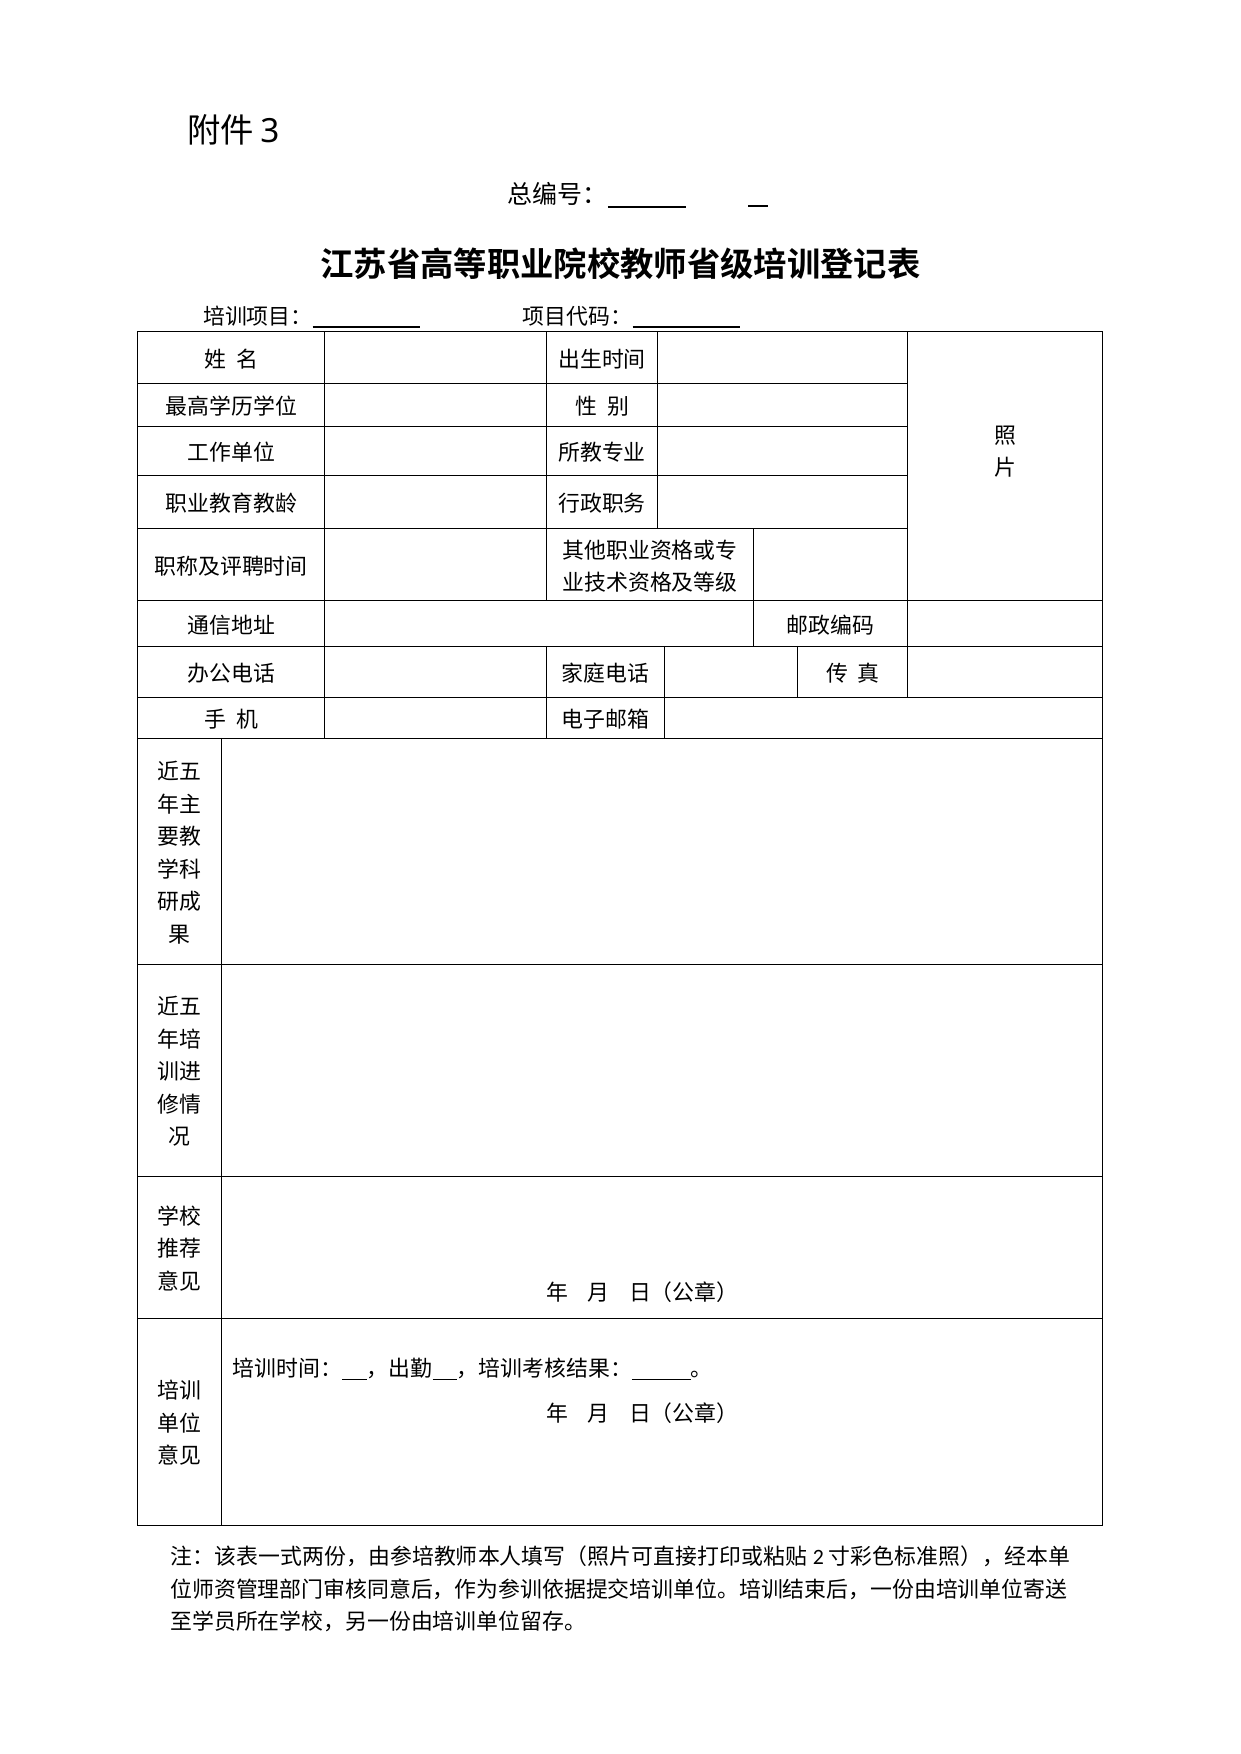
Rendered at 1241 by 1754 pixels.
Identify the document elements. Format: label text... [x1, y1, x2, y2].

table_cell [325, 601, 753, 646]
table_cell 培训时间： ，出勤 ，培训考核结果： 。 年 月 日（公章） [222, 1319, 1102, 1525]
table_cell 电子邮箱 [547, 698, 664, 738]
table_header [325, 332, 546, 383]
table_cell [325, 384, 546, 426]
table_cell 性 别 [547, 384, 657, 426]
text 附件3 [170, 95, 1070, 160]
table_cell 近五年主要教学科研成果 [138, 739, 221, 963]
table_cell 传 真 [798, 647, 907, 697]
table_cell [665, 647, 797, 697]
table_cell [908, 601, 1102, 646]
table_cell [665, 698, 1102, 738]
text 注：该表一式两份，由参培教师本人填写（照片可直接打印或粘贴2寸彩色标准照），经本单位师资管理部门审核同意后，作为参训依据提交培训单位。培训结束后，一份由培训单位寄送至学员所在学校，另一份由培训单位留存。 [170, 1539, 1070, 1636]
table_cell [658, 476, 907, 528]
table_cell [222, 965, 1102, 1176]
table_cell 职称及评聘时间 [138, 529, 324, 600]
table_cell [658, 384, 907, 426]
table_cell 学校推荐意见 [138, 1177, 221, 1317]
table_cell [325, 529, 546, 600]
table_cell [325, 698, 546, 738]
text 培训项目： 项目代码： [170, 299, 1070, 331]
table_cell 家庭电话 [547, 647, 664, 697]
table_cell 手 机 [138, 698, 324, 738]
table_cell 邮政编码 [754, 601, 907, 646]
table_header 出生时间 [547, 332, 657, 383]
table_header 姓 名 [138, 332, 324, 383]
table_cell 年 月 日（公章） [222, 1177, 1102, 1317]
text 江苏省高等职业院校教师省级培训登记表 [170, 238, 1070, 286]
table_cell [325, 427, 546, 475]
text 总编号： [170, 160, 1070, 225]
table_cell [658, 427, 907, 475]
table_cell [908, 647, 1102, 697]
table_header [658, 332, 907, 383]
table_cell 通信地址 [138, 601, 324, 646]
table_cell 培训单位意见 [138, 1319, 221, 1525]
table_cell [222, 739, 1102, 963]
table_cell [325, 647, 546, 697]
table_cell [325, 476, 546, 528]
table_cell 工作单位 [138, 427, 324, 475]
table_header 照 片 [908, 332, 1102, 600]
table_cell 近五年培训进修情况 [138, 965, 221, 1176]
table_cell 最高学历学位 [138, 384, 324, 426]
table_cell 职业教育教龄 [138, 476, 324, 528]
table_cell 办公电话 [138, 647, 324, 697]
table_cell 行政职务 [547, 476, 657, 528]
table_cell [754, 529, 907, 600]
table_cell 其他职业资格或专业技术资格及等级 [547, 529, 753, 600]
table_cell 所教专业 [547, 427, 657, 475]
